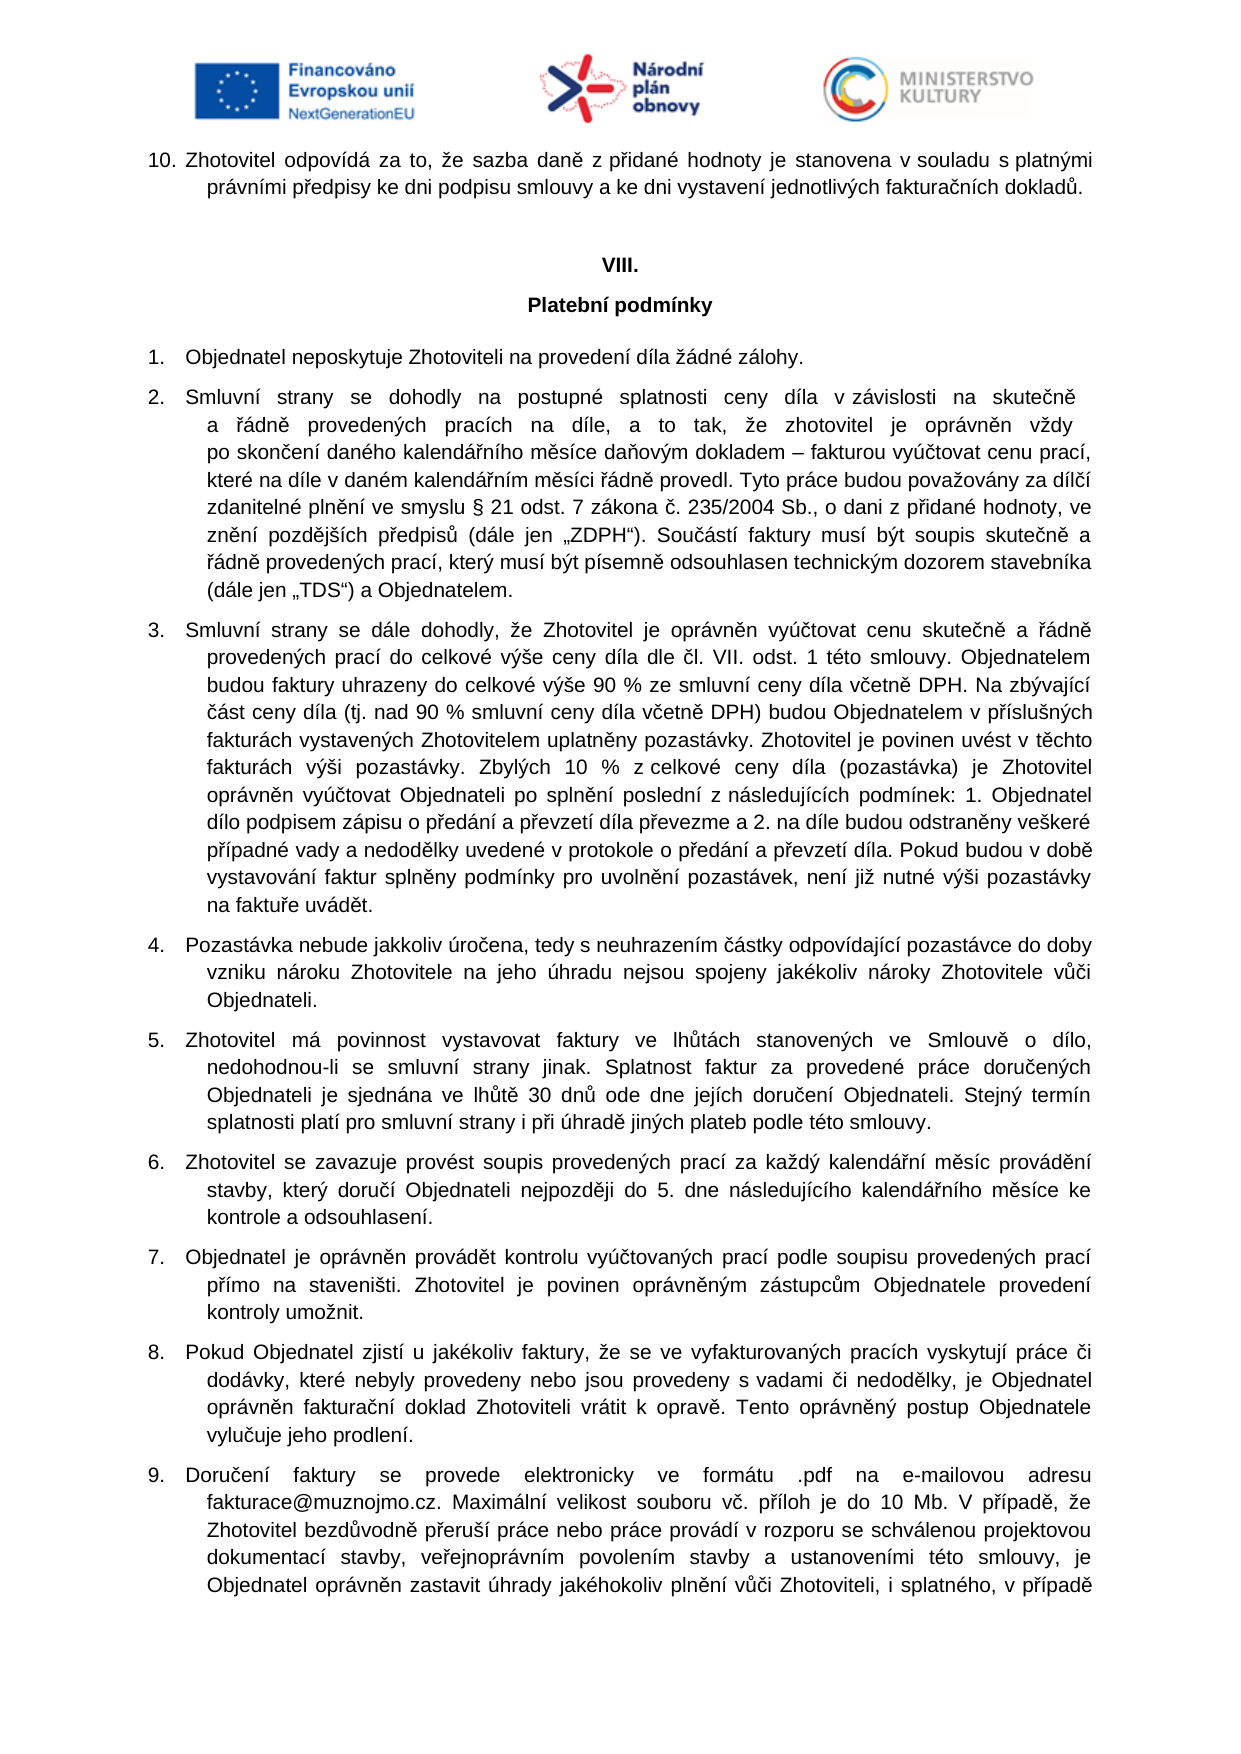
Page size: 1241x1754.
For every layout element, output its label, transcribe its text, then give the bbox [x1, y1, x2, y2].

list Pozastávka nebude jakkoliv úročena, tedy s neuhrazením částky odpovídající pozastávce do doby vzniku nároku Zhotovitele na jeho úhradu nejsou spojeny jakékoliv nároky Zhotovitele vůči Objednateli. [148, 933, 1093, 1012]
list Smluvní strany se dále dohodly, že Zhotovitel je oprávněn vyúčtovat cenu skutečně a řádně provedených prací do celkové výše ceny díla dle čl. VII. odst. 1 této smlouvy. Objednatelem budou faktury uhrazeny do celkové výše 90 % ze smluvní ceny díla včetně DPH. Na zbývající část ceny díla (tj. nad 90 % smluvní ceny díla včetně DPH) budou Objednatelem v příslušných fakturách vystavených Zhotovitelem uplatněny pozastávky. Zhotovitel je povinen uvést v těchto fakturách výši pozastávky. Zbylých 10 % z celkové ceny díla (pozastávka) je Zhotovitel oprávněn vyúčtovat Objednateli po splnění poslední z následujících podmínek: 1. Objednatel dílo podpisem zápisu o předání a převzetí díla převezme a 2. na díle budou odstraněny veškeré případné vady a nedodělky uvedené v protokole o předání a převzetí díla. Pokud budou v době vystavování faktur splněny podmínky pro uvolnění pozastávek, není již nutné výši pozastávky na faktuře uvádět. [148, 618, 1093, 917]
text Platební podmínky [148, 293, 1093, 317]
list Smluvní strany se dohodly na postupné splatnosti ceny díla v závislosti na skutečně a řádně provedených pracích na díle, a to tak, že zhotovitel je oprávněn vždy po skončení daného kalendářního měsíce daňovým dokladem – fakturou vyúčtovat cenu prací, které na díle v daném kalendářním měsíci řádně provedl. Tyto práce budou považovány za dílčí zdanitelné plnění ve smyslu § 21 odst. 7 zákona č. 235/2004 Sb., o dani z přidané hodnoty, ve znění pozdějších předpisů (dále jen „ZDPH“). Součástí faktury musí být soupis skutečně a řádně provedených prací, který musí být písemně odsouhlasen technickým dozorem stavebníka (dále jen „TDS“) a Objednatelem. [148, 385, 1093, 602]
list Zhotovitel odpovídá za to, že sazba daně z přidané hodnoty je stanovena v souladu s platnými právními předpisy ke dni podpisu smlouvy a ke dni vystavení jednotlivých fakturačních dokladů. [148, 148, 1093, 199]
list Zhotovitel se zavazuje provést soupis provedených prací za každý kalendářní měsíc provádění stavby, který doručí Objednateli nejpozději do 5. dne následujícího kalendářního měsíce ke kontrole a odsouhlasení. [148, 1150, 1093, 1229]
list Objednatel je oprávněn provádět kontrolu vyúčtovaných prací podle soupisu provedených prací přímo na staveništi. Zhotovitel je povinen oprávněným zástupcům Objednatele provedení kontroly umožnit. [148, 1245, 1093, 1324]
text VIII. [148, 253, 1093, 277]
list Objednatel neposkytuje Zhotoviteli na provedení díla žádné zálohy. [148, 345, 1093, 369]
list Zhotovitel má povinnost vystavovat faktury ve lhůtách stanovených ve Smlouvě o dílo, nedohodnou-li se smluvní strany jinak. Splatnost faktur za provedené práce doručených Objednateli je sjednána ve lhůtě 30 dnů ode dne jejích doručení Objednateli. Stejný termín splatnosti platí pro smluvní strany i při úhradě jiných plateb podle této smlouvy. [148, 1028, 1093, 1134]
list Pokud Objednatel zjistí u jakékoliv faktury, že se ve vyfakturovaných pracích vyskytují práce či dodávky, které nebyly provedeny nebo jsou provedeny s vadami či nedodělky, je Objednatel oprávněn fakturační doklad Zhotoviteli vrátit k opravě. Tento oprávněný postup Objednatele vylučuje jeho prodlení. [148, 1340, 1093, 1447]
picture [147, 31, 1093, 148]
